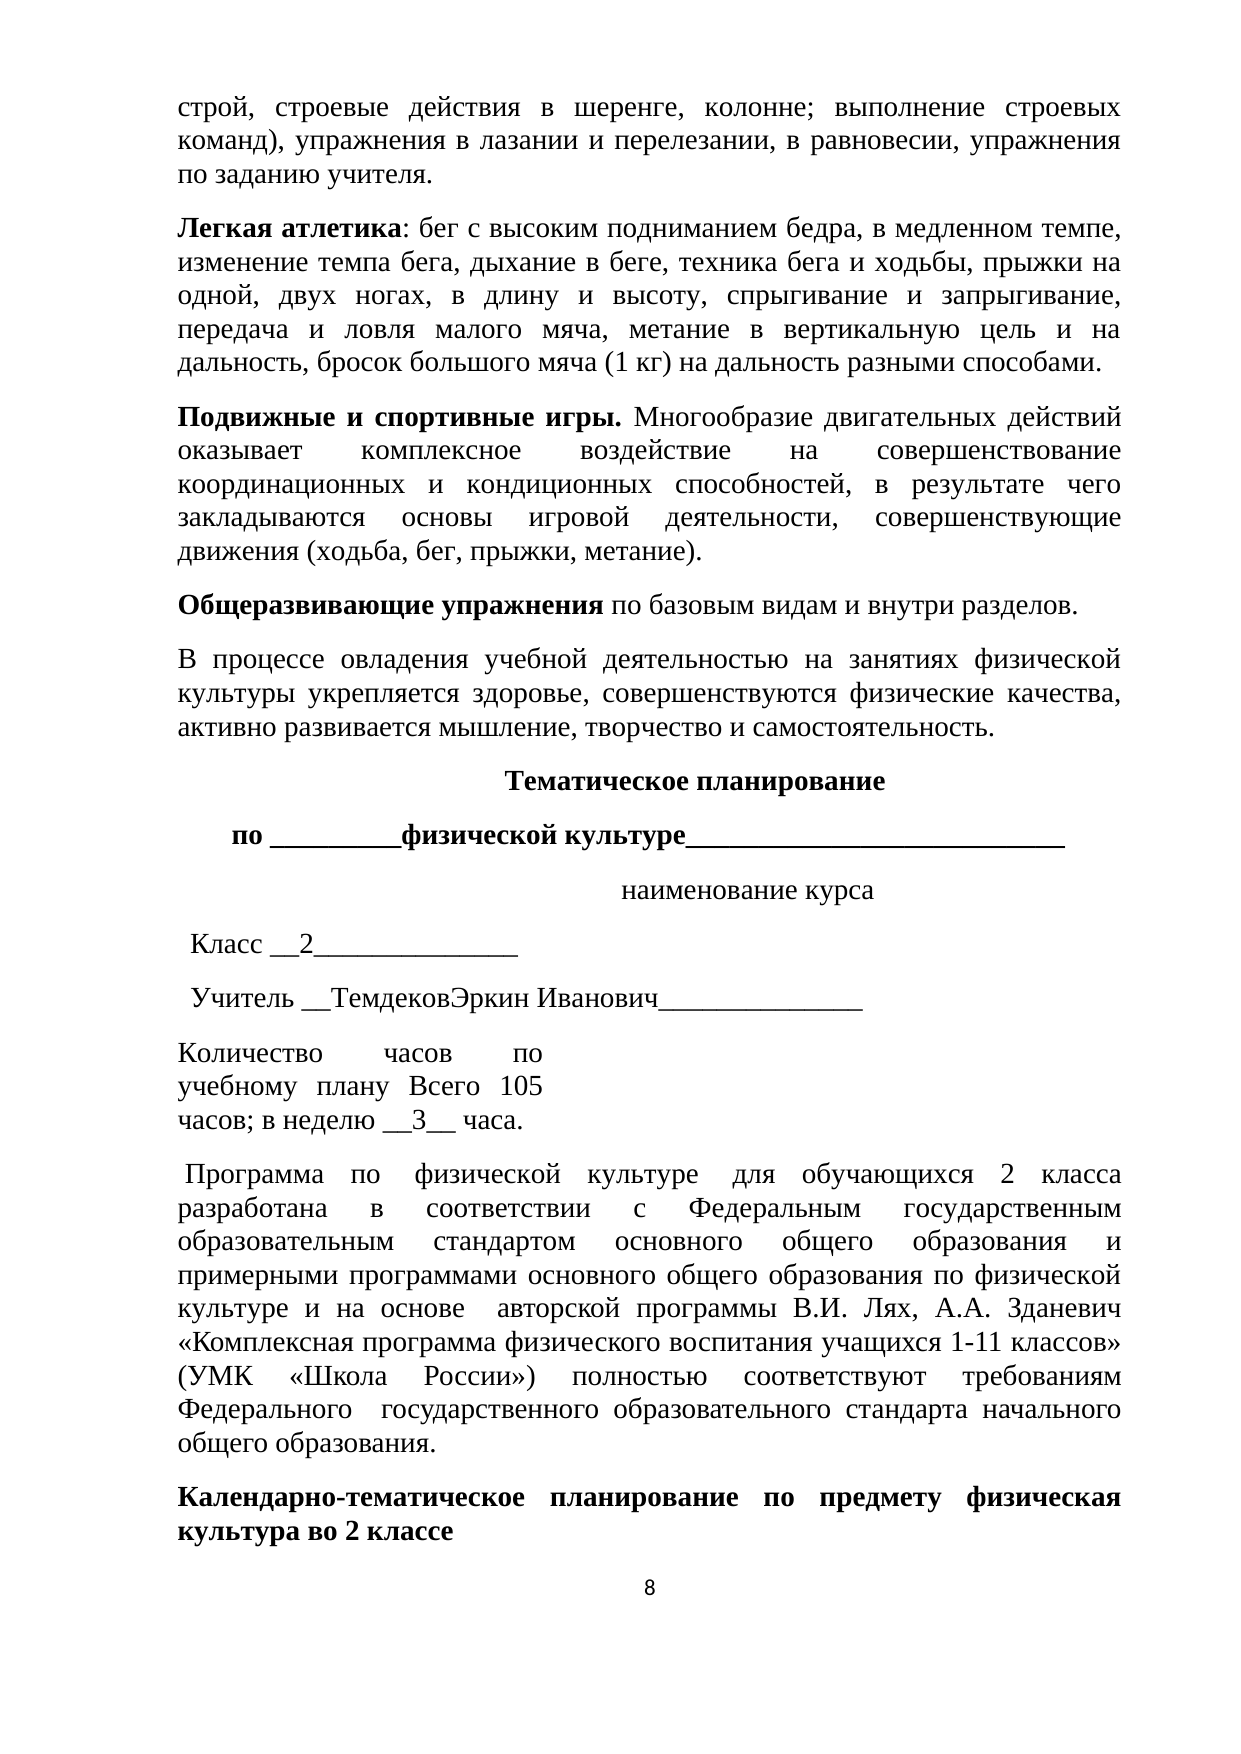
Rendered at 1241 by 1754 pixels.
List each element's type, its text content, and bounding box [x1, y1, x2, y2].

text наименование курса [621, 872, 1122, 905]
text Общеразвивающие упражнения по базовым видам и внутри разделов. [177, 587, 1122, 621]
text Тематическое планирование [504, 763, 1122, 797]
text строй, строевые действия в шеренге, колонне; выполнение строевых команд), упражнения в лазании и перелезании, в равновесии, упражнения по заданию учителя. [177, 89, 1122, 189]
text Календарно-тематическое планирование по предмету физическая культура во 2 классе [177, 1479, 1122, 1546]
text Программа по физической культуре для обучающихся 2 класса разработана в соответствии с Федеральным государственным образовательным стандартом основного общего образования и примерными программами основного общего образования по физической культуре и на основе авторской программы В.И. Лях, А.А. Зданевич «Комплексная программа физического воспитания учащихся 1-11 классов» (УМК «Школа России») полностью соответствуют требованиям Федерального государственного образовательного стандарта начального общего образования. [177, 1291, 1122, 1458]
text Количество часов по учебному плану Всего 105 часов; в неделю __3__ часа. [177, 1035, 543, 1136]
text по _________физической культуре__________________________ [231, 817, 1122, 851]
text Легкая атлетика: бег с высоким подниманием бедра, в медленном темпе, изменение темпа бега, дыхание в беге, техника бега и ходьбы, прыжки на одной, двух ногах, в длину и высоту, спрыгивание и запрыгивание, передача и ловля малого мяча, метание в вертикальную цель и на дальность, бросок большого мяча (1 кг) на дальность разными способами. [177, 210, 1122, 378]
text Класс __2______________ [190, 926, 1122, 960]
text Учитель __ТемдековЭркин Иванович______________ [190, 981, 1122, 1014]
text Подвижные и спортивные игры. Многообразие двигательных действий оказывает комплексное воздействие на совершенствование координационных и кондиционных способностей, в результате чего закладываются основы игровой деятельности, совершенствующие движения (ходьба, бег, прыжки, метание). [177, 399, 1122, 566]
text В процессе овладения учебной деятельностью на занятиях физической культуры укрепляется здоровье, совершенствуются физические качества, активно развивается мышление, творчество и самостоятельность. [177, 642, 1122, 742]
